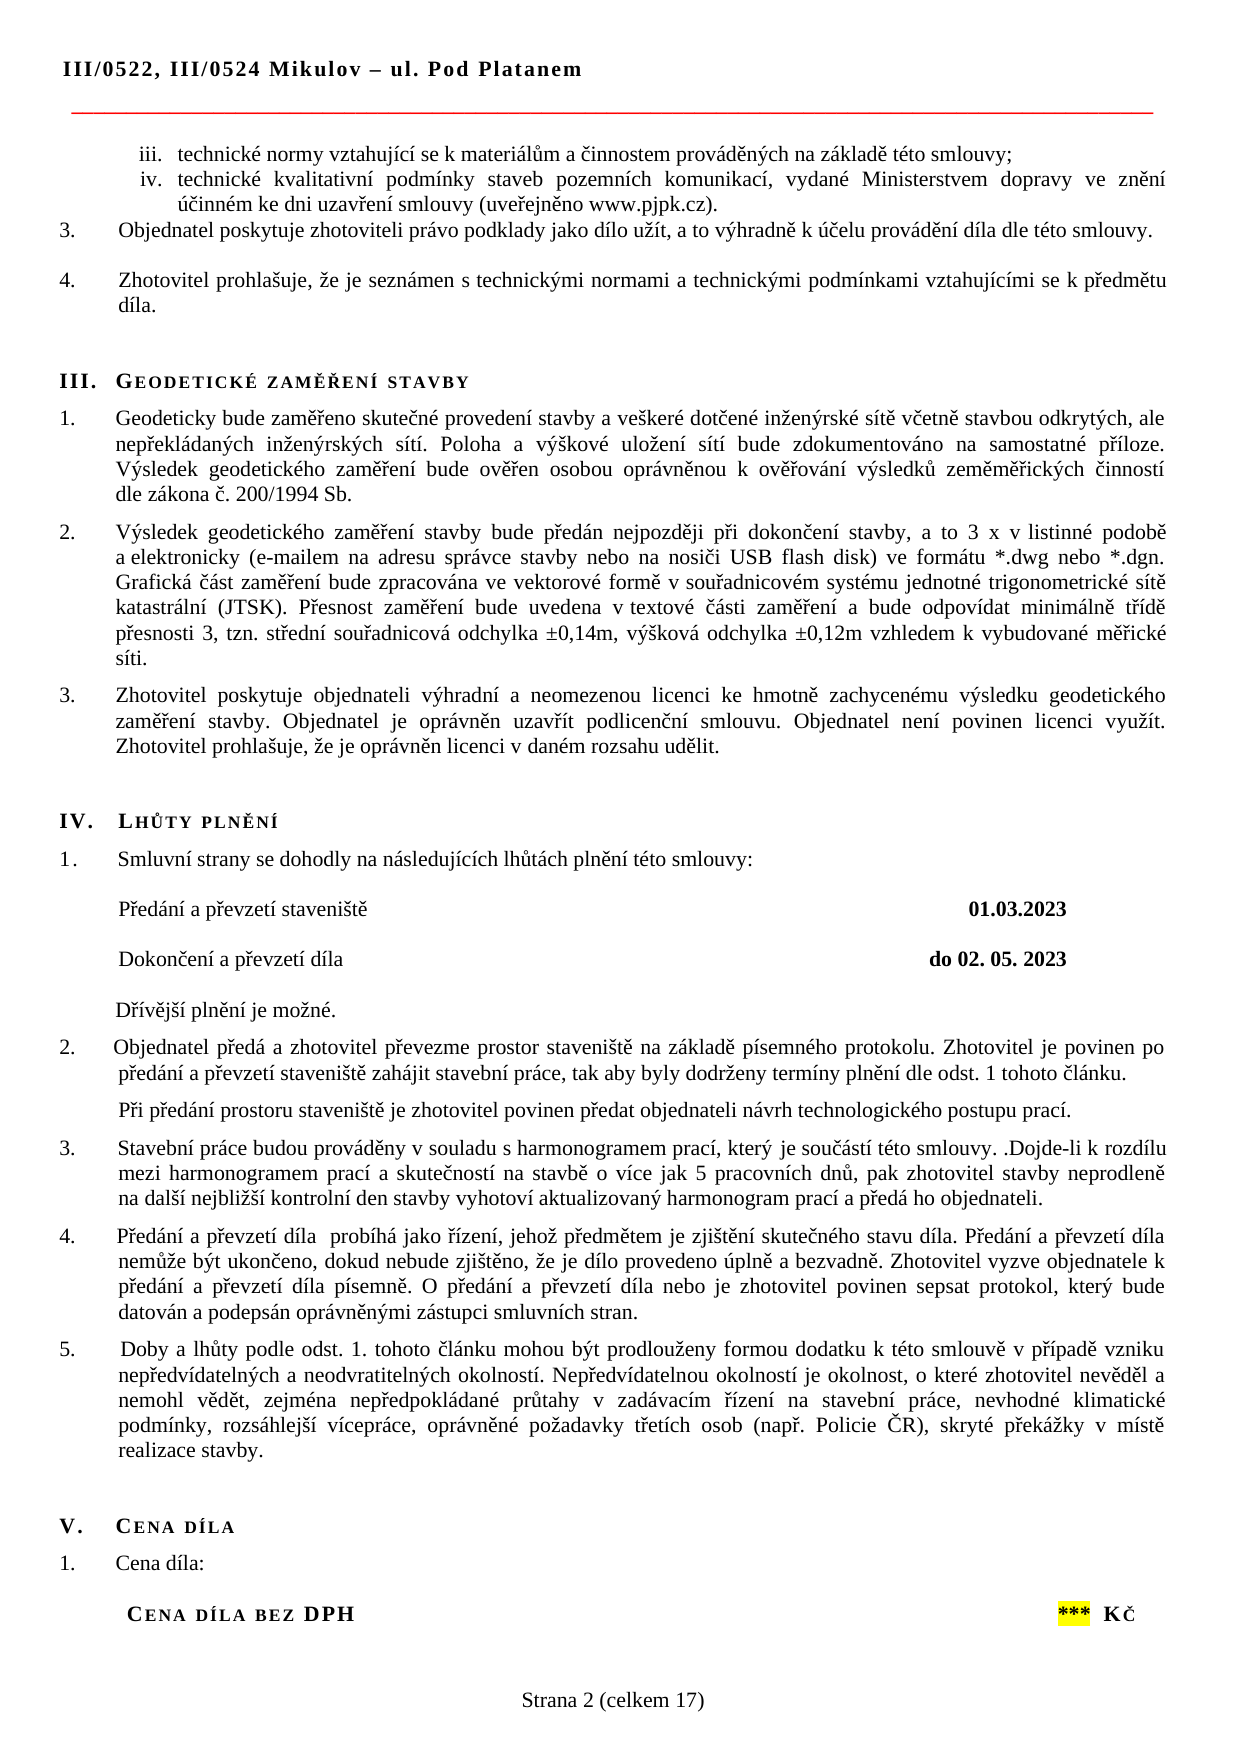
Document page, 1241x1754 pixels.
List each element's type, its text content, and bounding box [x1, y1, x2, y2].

text 1. Smluvní strany se dohodly na následujících lhůtách plnění této smlouvy: [59, 846, 1167, 871]
text 4. Předání a převzetí díla probíhá jako řízení, jehož předmětem je zjištění skutečného stavu díla. Předání a převzetí díla nemůže být ukončeno, dokud nebude zjištěno, že je dílo provedeno úplně a bezvadně. Zhotovitel vyzve objednatele k předání a převzetí díla písemně. O předání a převzetí díla nebo je zhotovitel povinen sepsat protokol, který bude datován a podepsán oprávněnými zástupci smluvních stran. [59, 1223, 1167, 1324]
list Zhotovitel prohlašuje, že je seznámen s technickými normami a technickými podmínkami vztahujícími se k předmětu díla. [59, 267, 1167, 317]
text Dřívější plnění je možné. [59, 997, 1167, 1022]
list Cena díla [59, 1513, 1167, 1538]
list Objednatel poskytuje zhotoviteli právo podklady jako dílo užít, a to výhradně k účelu provádění díla dle této smlouvy. [59, 217, 1167, 242]
table_header 01.03.2023 [635, 884, 1078, 934]
table_cell do 02. 05. 2023 [635, 934, 1078, 984]
text 5. Doby a lhůty podle odst. 1. tohoto článku mohou být prodlouženy formou dodatku k této smlouvě v případě vzniku nepředvídatelných a neodvratitelných okolností. Nepředvídatelnou okolností je okolnost, o které zhotovitel nevěděl a nemohl vědět, zejména nepředpokládané průtahy v zadávacím řízení na stavební práce, nevhodné klimatické podmínky, rozsáhlejší vícepráce, oprávněné požadavky třetích osob (např. Policie ČR), skryté překážky v místě realizace stavby. [59, 1336, 1167, 1462]
list Cena díla: [59, 1550, 1167, 1576]
list Geodeticky bude zaměřeno skutečné provedení stavby a veškeré dotčené inženýrské sítě včetně stavbou odkrytých, ale nepřekládaných inženýrských sítí. Poloha a výškové uložení sítí bude zdokumentováno na samostatné příloze. Výsledek geodetického zaměření bude ověřen osobou oprávněnou k ověřování výsledků zeměměřických činností dle zákona č. 200/1994 Sb. [59, 405, 1167, 506]
table_header *** Kč [809, 1588, 1146, 1638]
table_header Cena díla bez DPH [115, 1588, 809, 1638]
list Zhotovitel poskytuje objednateli výhradní a neomezenou licenci ke hmotně zachycenému výsledku geodetického zaměření stavby. Objednatel je oprávněn uzavřít podlicenční smlouvu. Objednatel není povinen licenci využít. Zhotovitel prohlašuje, že je oprávněn licenci v daném rozsahu udělit. [59, 682, 1167, 758]
table_cell Dokončení a převzetí díla [44, 934, 635, 984]
list technické normy vztahující se k materiálům a činnostem prováděných na základě této smlouvy; [162, 141, 1167, 166]
list Lhůty plnění [59, 808, 1167, 833]
table_header Předání a převzetí staveniště [44, 884, 635, 934]
list Při předání prostoru staveniště je zhotovitel povinen předat objednateli návrh technologického postupu prací. [118, 1097, 1167, 1122]
list Výsledek geodetického zaměření stavby bude předán nejpozději při dokončení stavby, a to 3 x v listinné podobě a elektronicky (e-mailem na adresu správce stavby nebo na nosiči USB flash disk) ve formátu *.dwg nebo *.dgn. Grafická část zaměření bude zpracována ve vektorové formě v souřadnicovém systému jednotné trigonometrické sítě katastrální (JTSK). Přesnost zaměření bude uvedena v textové části zaměření a bude odpovídat minimálně třídě přesnosti 3, tzn. střední souřadnicová odchylka ±0,14m, výšková odchylka ±0,12m vzhledem k vybudované měřické síti. [59, 519, 1167, 670]
list Geodetické zaměření stavby [59, 368, 1167, 393]
list technické kvalitativní podmínky staveb pozemních komunikací, vydané Ministerstvem dopravy ve znění účinném ke dni uzavření smlouvy (uveřejněno www.pjpk.cz). [162, 166, 1167, 217]
text 2. Objednatel předá a zhotovitel převezme prostor staveniště na základě písemného protokolu. Zhotovitel je povinen po předání a převzetí staveniště zahájit stavební práce, tak aby byly dodrženy termíny plnění dle odst. 1 tohoto článku. [59, 1034, 1167, 1085]
text 3. Stavební práce budou prováděny v souladu s harmonogramem prací, který je součástí této smlouvy. .Dojde-li k rozdílu mezi harmonogramem prací a skutečností na stavbě o více jak 5 pracovních dnů, pak zhotovitel stavby neprodleně na další nejbližší kontrolní den stavby vyhotoví aktualizovaný harmonogram prací a předá ho objednateli. [59, 1135, 1167, 1211]
